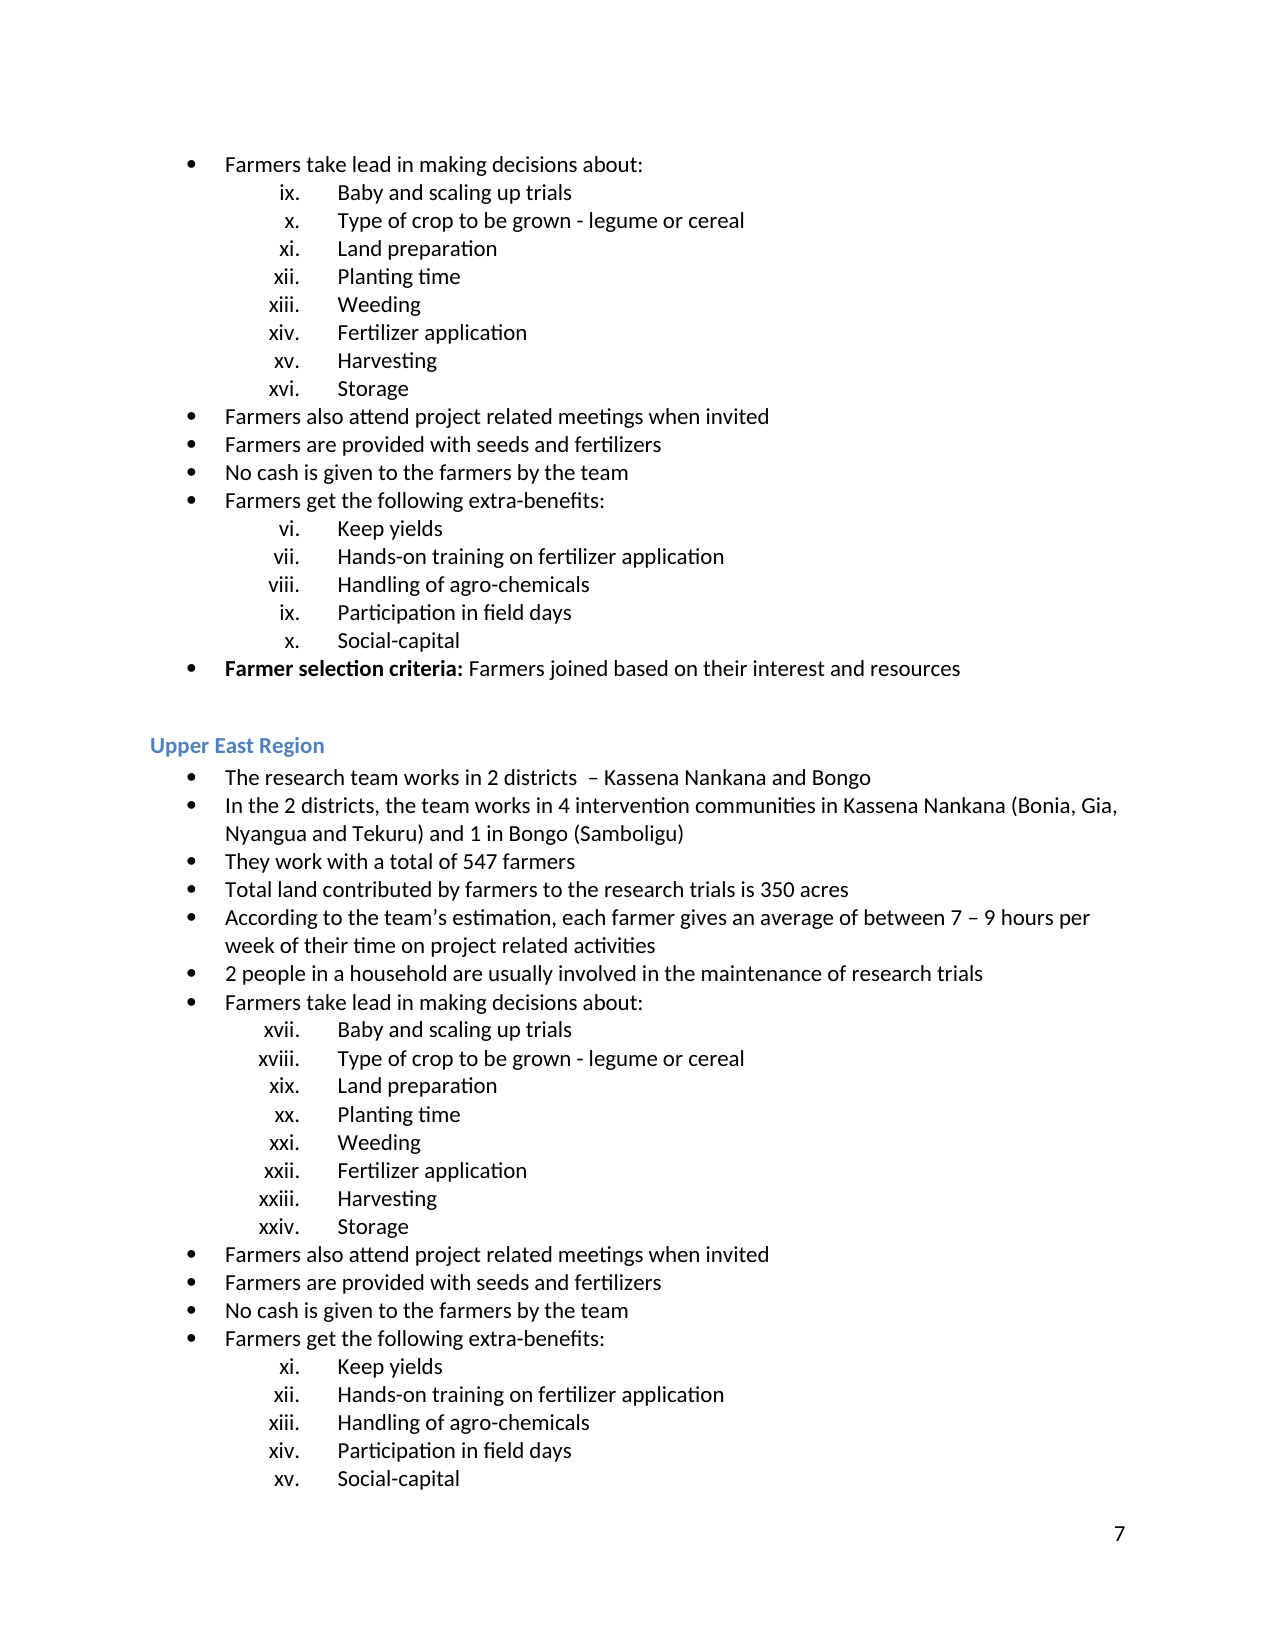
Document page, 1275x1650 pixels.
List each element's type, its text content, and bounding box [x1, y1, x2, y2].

list Total land contributed by farmers to the research trials is 350 acres [187, 876, 1125, 903]
list Farmers also attend project related meetings when invited [187, 402, 1125, 430]
list Storage [300, 1212, 1125, 1240]
list Participation in field days [300, 1436, 1125, 1464]
list Keep yields [300, 1352, 1125, 1380]
list Weeding [300, 1128, 1125, 1156]
list Planting time [300, 262, 1125, 290]
list Social-capital [300, 626, 1125, 654]
list No cash is given to the farmers by the team [187, 1296, 1125, 1324]
list Planting time [300, 1100, 1125, 1128]
list Handling of agro-chemicals [300, 1408, 1125, 1436]
list Land preparation [300, 1072, 1125, 1100]
list Farmers take lead in making decisions about: [187, 988, 1125, 1016]
list Hands-on training on fertilizer application [300, 542, 1125, 570]
list Type of crop to be grown - legume or cereal [300, 1044, 1125, 1072]
list Baby and scaling up trials [300, 1016, 1125, 1044]
list Keep yields [300, 514, 1125, 542]
list Hands-on training on fertilizer application [300, 1380, 1125, 1408]
list Farmers are provided with seeds and fertilizers [187, 1268, 1125, 1296]
list Fertilizer application [300, 1156, 1125, 1184]
subtitle Upper East Region [150, 731, 1125, 759]
list Harvesting [300, 346, 1125, 374]
list According to the team’s estimation, each farmer gives an average of between 7 – 9 hours per week of their time on project related activities [187, 903, 1125, 959]
list Farmers get the following extra-benefits: [187, 1324, 1125, 1352]
list Type of crop to be grown - legume or cereal [300, 206, 1125, 234]
list Farmers also attend project related meetings when invited [187, 1240, 1125, 1268]
list 2 people in a household are usually involved in the maintenance of research trials [187, 959, 1125, 988]
list The research team works in 2 districts – Kassena Nankana and Bongo [187, 763, 1125, 791]
list Farmers get the following extra-benefits: [187, 486, 1125, 514]
list Baby and scaling up trials [300, 178, 1125, 206]
list Social-capital [300, 1464, 1125, 1492]
list Fertilizer application [300, 318, 1125, 346]
list Handling of agro-chemicals [300, 570, 1125, 598]
list Farmers take lead in making decisions about: [187, 150, 1125, 178]
list In the 2 districts, the team works in 4 intervention communities in Kassena Nankana (Bonia, Gia, Nyangua and Tekuru) and 1 in Bongo (Samboligu) [187, 791, 1125, 847]
list Participation in field days [300, 598, 1125, 626]
list Weeding [300, 290, 1125, 318]
list Storage [300, 374, 1125, 402]
list Harvesting [300, 1184, 1125, 1212]
list Land preparation [300, 234, 1125, 262]
list No cash is given to the farmers by the team [187, 458, 1125, 486]
list They work with a total of 547 farmers [187, 847, 1125, 876]
list Farmers are provided with seeds and fertilizers [187, 430, 1125, 458]
list Farmer selection criteria: Farmers joined based on their interest and resources [187, 654, 1125, 682]
